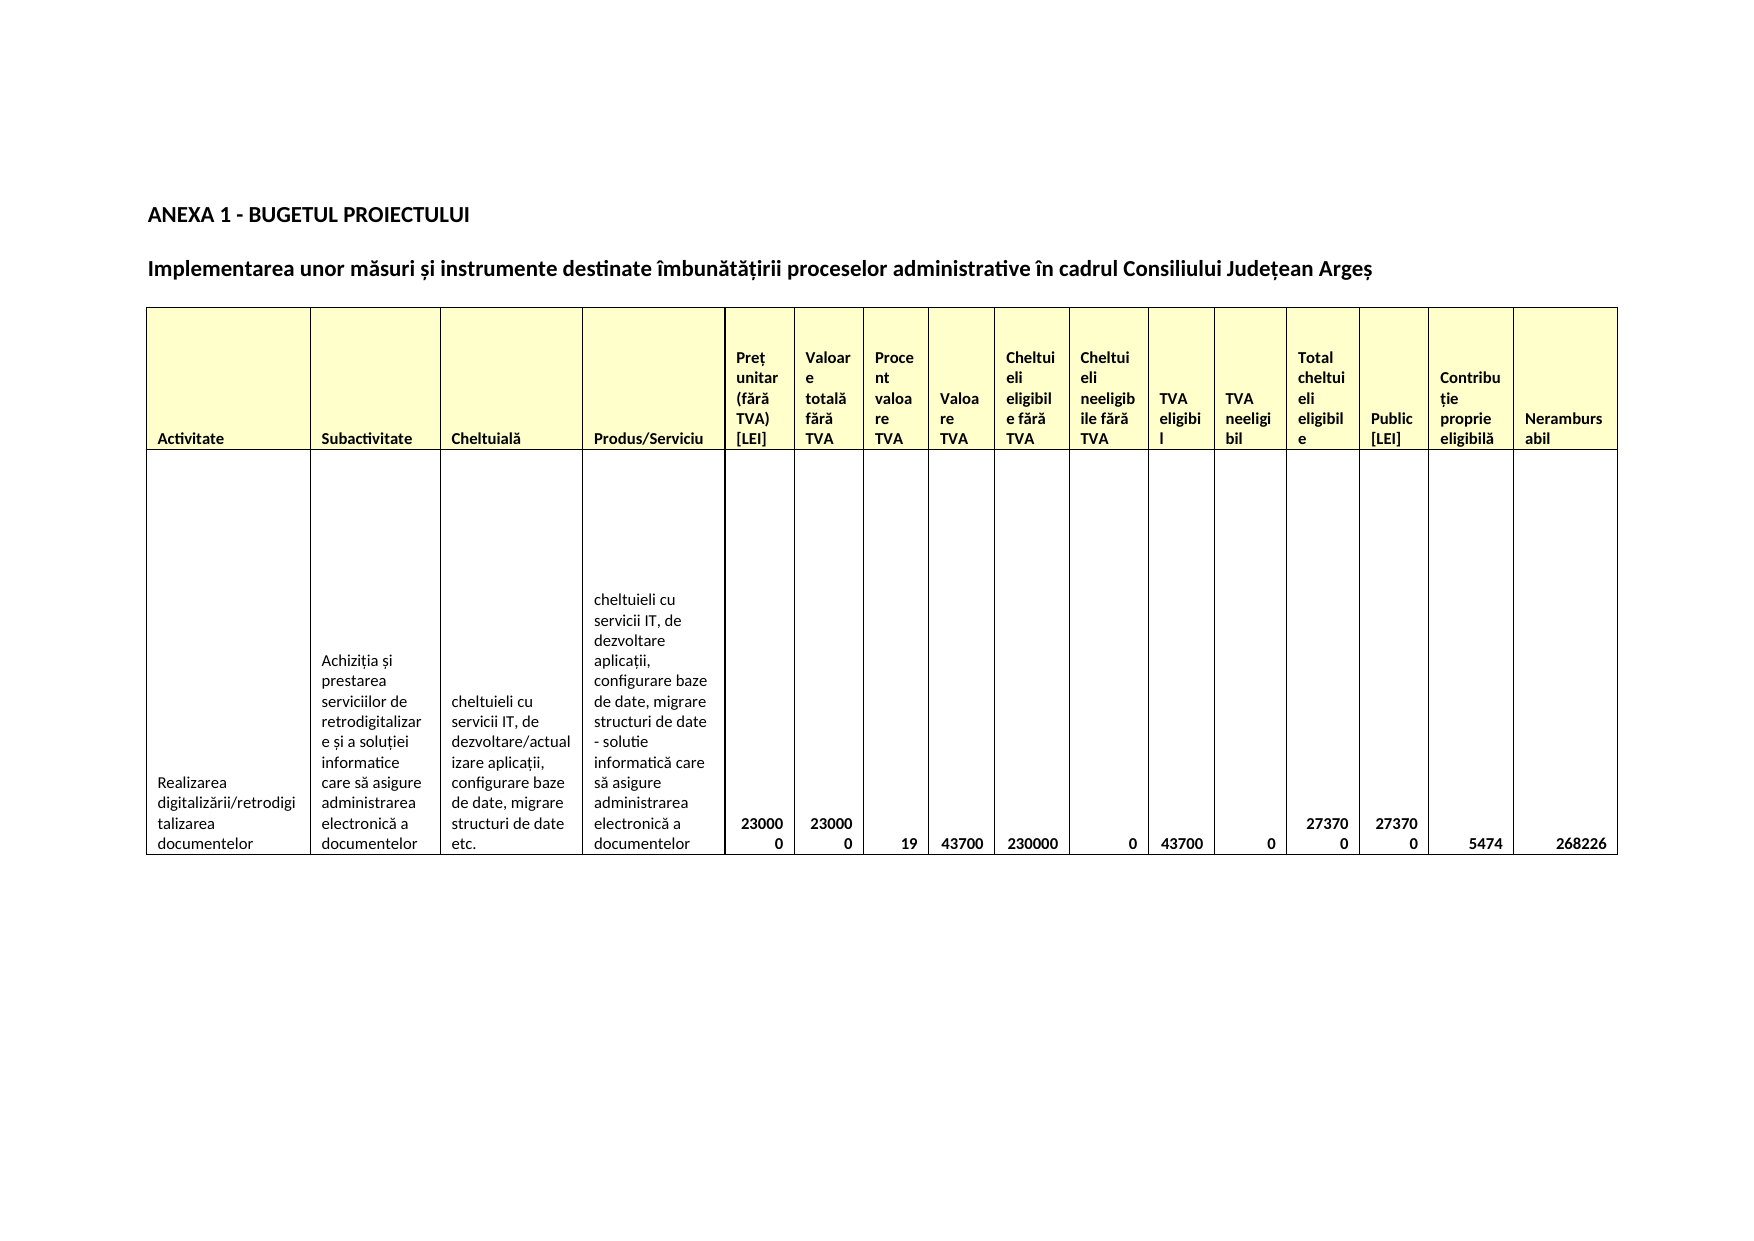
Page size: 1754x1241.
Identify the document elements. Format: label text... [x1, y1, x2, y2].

table_header Activitate [147, 308, 310, 449]
table_cell 0 [1070, 450, 1148, 853]
table_cell 230000 [795, 450, 863, 853]
table_header Cheltuieli eligibile fără TVA [995, 308, 1069, 449]
table_cell 19 [864, 450, 928, 853]
table_header TVA eligibil [1149, 308, 1214, 449]
table_cell Achiziția și prestarea serviciilor de retrodigitalizare și a soluției informatice care să asigure administrarea electronică a documentelor [311, 450, 440, 853]
table_header Total cheltuieli eligibile [1287, 308, 1359, 449]
table_header Procent valoare TVA [864, 308, 928, 449]
table_header Contribuţie proprie eligibilă [1429, 308, 1513, 449]
table_cell 268226 [1514, 450, 1617, 853]
table_header Public [LEI] [1360, 308, 1428, 449]
table_cell 5474 [1429, 450, 1513, 853]
table_header Valoare TVA [929, 308, 994, 449]
table_cell Realizarea digitalizării/retrodigitalizarea documentelor [147, 450, 310, 853]
table_header TVA neeligibil [1215, 308, 1286, 449]
table_header Produs/Serviciu [583, 308, 724, 449]
table_cell 230000 [726, 450, 794, 853]
table_cell cheltuieli cu servicii IT, de dezvoltare/actualizare aplicații, configurare baze de date, migrare structuri de date etc. [441, 450, 582, 853]
table_header Cheltuială [441, 308, 582, 449]
table_header Cheltuieli neeligibile fără TVA [1070, 308, 1148, 449]
table_cell 230000 [995, 450, 1069, 853]
table_cell 0 [1215, 450, 1286, 853]
table_cell 43700 [1149, 450, 1214, 853]
table_cell 273700 [1287, 450, 1359, 853]
table_cell 43700 [929, 450, 994, 853]
text ANEXA 1 - BUGETUL PROIECTULUI [148, 201, 1606, 229]
table_header Valoare totală fără TVA [795, 308, 863, 449]
table_cell cheltuieli cu servicii IT, de dezvoltare aplicații, configurare baze de date, migrare structuri de date - solutie informatică care să asigure administrarea electronică a documentelor [583, 450, 724, 853]
table_header Subactivitate [311, 308, 440, 449]
table_header Nerambursabil [1514, 308, 1617, 449]
table_header Preţ unitar (fără TVA) [LEI] [726, 308, 794, 449]
table_cell 273700 [1360, 450, 1428, 853]
text Implementarea unor măsuri și instrumente destinate îmbunătățirii proceselor administrative în cadrul Consiliului Județean Argeș [148, 254, 1606, 282]
